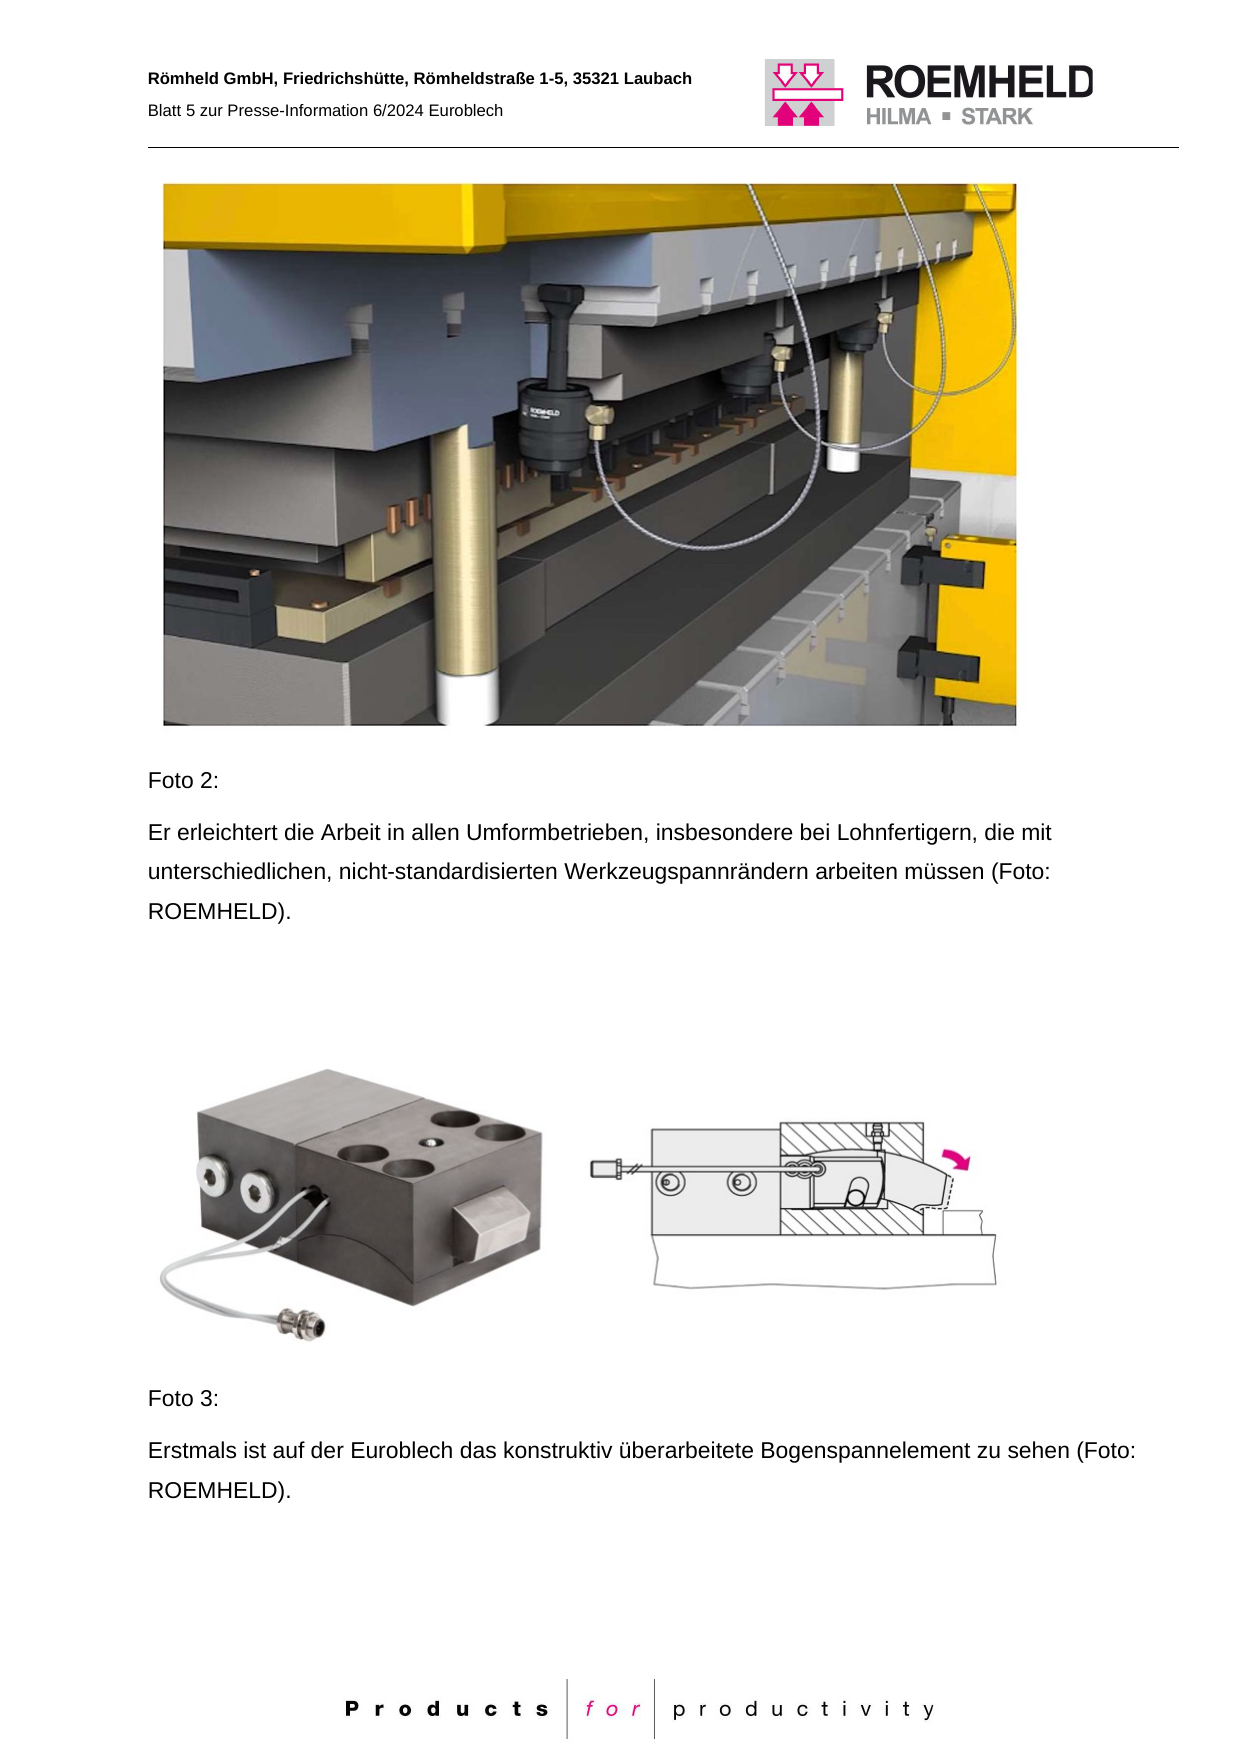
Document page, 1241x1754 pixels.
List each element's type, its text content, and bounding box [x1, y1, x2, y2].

text Foto 2: [148, 767, 1162, 793]
picture [147, 1053, 1034, 1359]
text Erstmals ist auf der Euroblech das konstruktiv überarbeitete Bogenspannelement zu sehen (Foto: ROEMHELD). [148, 1437, 1162, 1503]
text Er erleichtert die Arbeit in allen Umformbetrieben, insbesondere bei Lohnfertigern, die mit unterschiedlichen, nicht-standardisierten Werkzeugspannrändern arbeiten müssen (Foto: ROEMHELD). [148, 819, 1162, 924]
picture [299, 1663, 990, 1749]
picture [763, 59, 1093, 126]
text Foto 3: [148, 1385, 1162, 1411]
picture [147, 165, 1034, 740]
